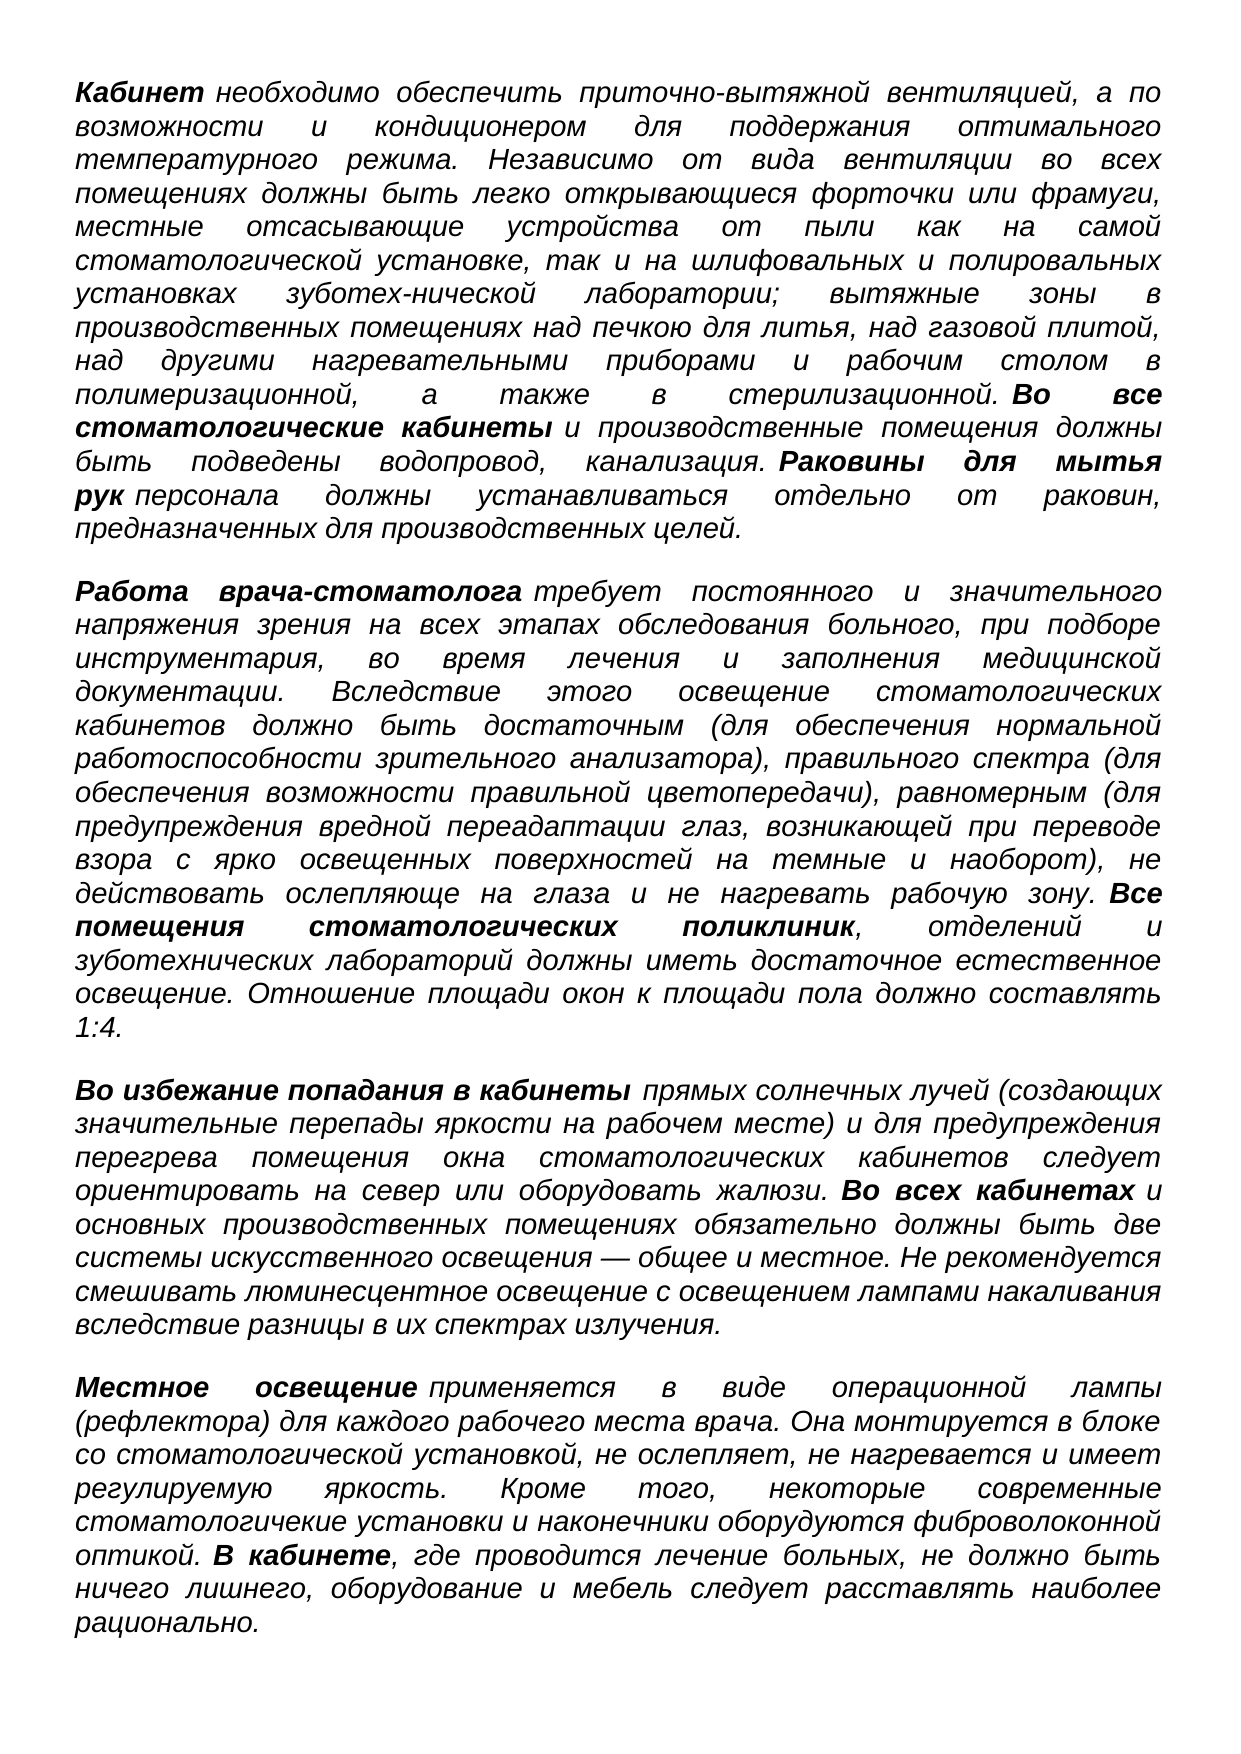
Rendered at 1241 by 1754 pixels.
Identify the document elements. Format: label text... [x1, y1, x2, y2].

text Во избежание попадания в кабинеты прямых солнечных лучей (создающих значительные перепады яркости на рабочем месте) и для предупреждения перегрева помещения окна стоматологических кабинетов следует ориентировать на север или оборудовать жалюзи. Во всех кабинетах и основных производственных помещениях обязательно должны быть две системы искусственного освещения — общее и местное. Не рекомендуется смешивать люминесцентное освещение с освещением лампами накаливания вследствие разницы в их спектрах излучения. [75, 1072, 1165, 1341]
text Работа врача-стоматолога требует постоянного и значительного напряжения зрения на всех этапах обследования больного, при подборе инструментария, во время лечения и заполнения медицинской документации. Вследствие этого освещение стоматологических кабинетов должно быть достаточным (для обеспечения нормальной работоспособности зрительного анализатора), правильного спектра (для обеспечения возможности правильной цветопередачи), равномерным (для предупреждения вредной переадаптации глаз, возникающей при переводе взора с ярко освещенных поверхностей на темные и наоборот), не действовать ослепляюще на глаза и не нагревать рабочую зону. Все помещения стоматологических поликлиник, отделений и зуботехнических лабораторий должны иметь достаточное естественное освещение. Отношение площади окон к площади пола должно составлять 1:4. [75, 574, 1165, 1043]
text Кабинет необходимо обеспечить приточно-вытяжной вентиляцией, а по возможности и кондиционером для поддержания оптимального температурного режима. Независимо от вида вентиляции во всех помещениях должны быть легко открывающиеся форточки или фрамуги, местные отсасывающие устройства от пыли как на самой стоматологической установке, так и на шлифовальных и полировальных установках зуботех-нической лаборатории; вытяжные зоны в производственных помещениях над печкою для литья, над газовой плитой, над другими нагревательными приборами и рабочим столом в полимеризационной, а также в стерилизационной. Во все стоматологические кабинеты и производственные помещения должны быть подведены водопровод, канализация. Раковины для мытья рук персонала должны устанавливаться отдельно от раковин, предназначенных для производственных целей. [75, 75, 1165, 544]
text Местное освещение применяется в виде операционной лампы (рефлектора) для каждого рабочего места врача. Она монтируется в блоке со стоматологической установкой, не ослепляет, не нагревается и имеет регулируемую яркость. Кроме того, некоторые современные стоматологичекие установки и наконечники оборудуются фиброволоконной оптикой. В кабинете, где проводится лечение больных, не должно быть ничего лишнего, оборудование и мебель следует расставлять наиболее рационально. [75, 1370, 1165, 1638]
